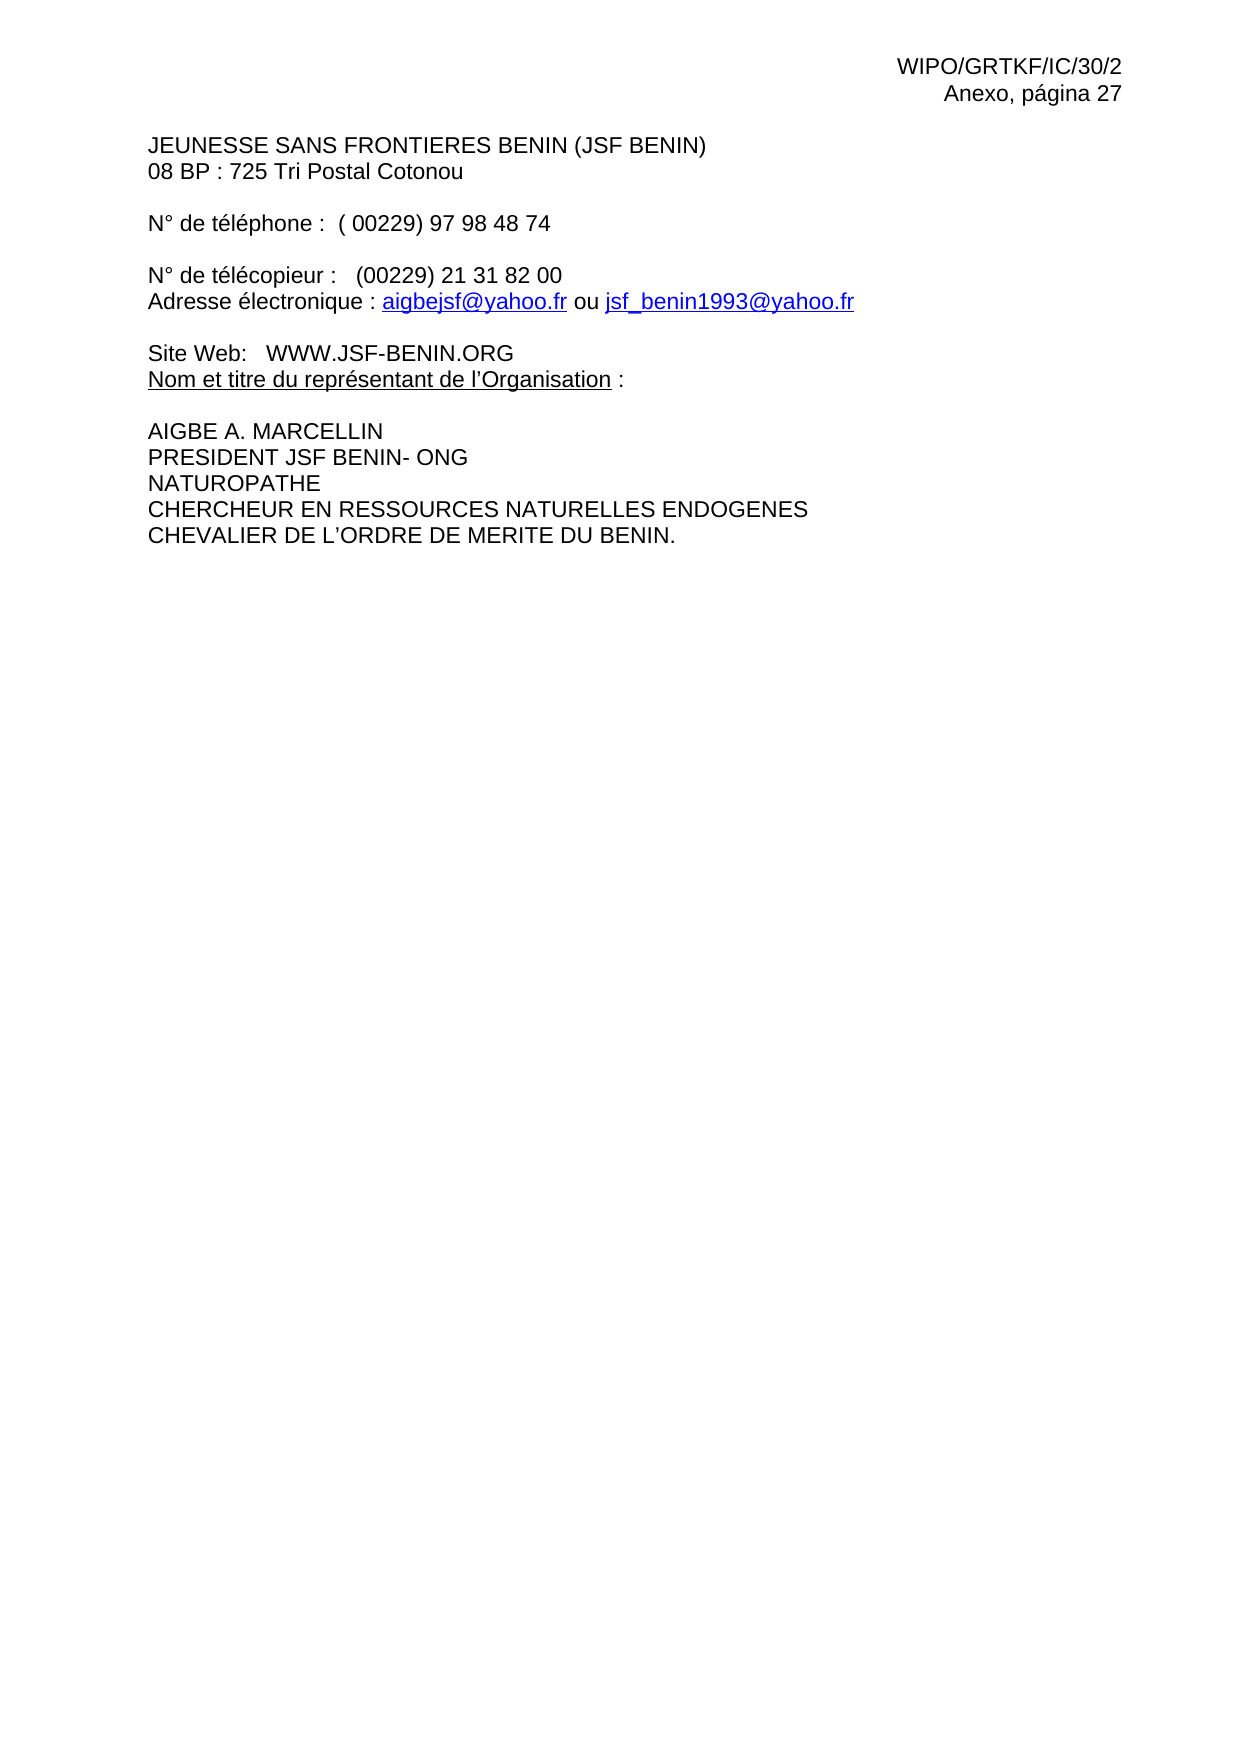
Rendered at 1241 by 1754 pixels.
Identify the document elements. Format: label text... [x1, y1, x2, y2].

text 08 BP : 725 Tri Postal Cotonou [148, 158, 1124, 184]
text Site Web: WWW.JSF-BENIN.ORG [148, 341, 1124, 367]
text N° de téléphone : ( 00229) 97 98 48 74 [148, 210, 1124, 236]
text JEUNESSE SANS FRONTIERES BENIN (JSF BENIN) [148, 132, 1124, 158]
text Nom et titre du représentant de l’Organisation : [148, 367, 1124, 393]
text N° de télécopieur : (00229) 21 31 82 00 [148, 262, 1124, 288]
text CHEVALIER DE L’ORDRE DE MERITE DU BENIN. [148, 523, 1124, 549]
text Adresse électronique : aigbejsf@yahoo.fr ou jsf_benin1993@yahoo.fr [148, 288, 1124, 314]
text PRESIDENT JSF BENIN- ONG [148, 445, 1124, 471]
text CHERCHEUR EN RESSOURCES NATURELLES ENDOGENES [148, 497, 1124, 523]
text AIGBE A. MARCELLIN [148, 419, 1124, 445]
text NATUROPATHE [148, 471, 1124, 497]
